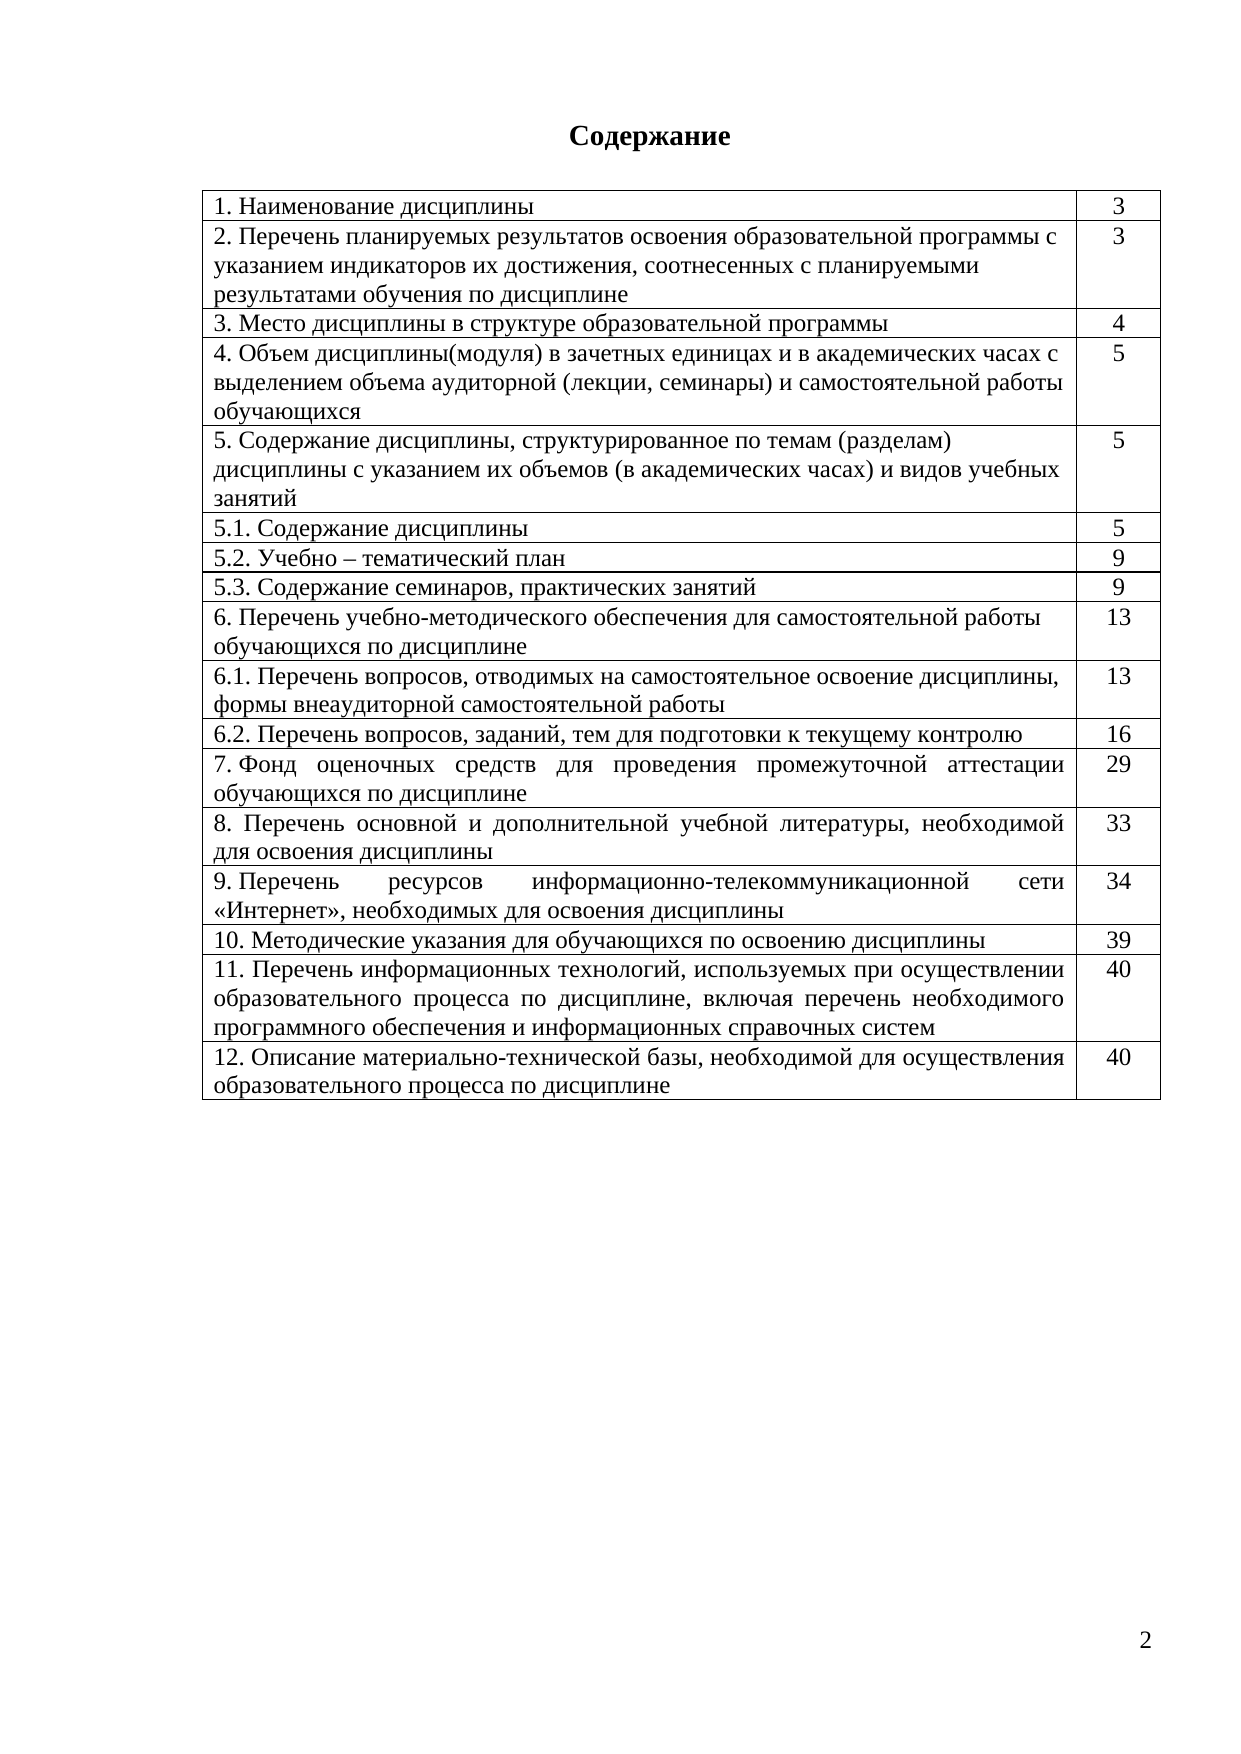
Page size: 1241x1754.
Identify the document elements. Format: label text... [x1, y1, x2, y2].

table_cell 33 [1077, 808, 1160, 865]
table_cell 5 [1077, 338, 1160, 424]
table_cell 9. Перечень ресурсов информационно-телекоммуникационной сети «Интернет», необходимых для освоения дисциплины [203, 866, 1076, 924]
text Содержание [148, 118, 1152, 152]
table_cell 5 [1077, 426, 1160, 512]
table_cell 40 [1077, 1042, 1160, 1099]
table_cell 5. Содержание дисциплины, структурированное по темам (разделам) дисциплины с указанием их объемов (в академических часах) и видов учебных занятий [203, 426, 1076, 512]
table_cell 4. Объем дисциплины(модуля) в зачетных единицах и в академических часах с выделением объема аудиторной (лекции, семинары) и самостоятельной работы обучающихся [203, 338, 1076, 424]
table_cell 9 [1077, 573, 1160, 601]
table_cell 3 [1077, 221, 1160, 307]
table_header 3 [1077, 191, 1160, 220]
table_cell 9 [1077, 543, 1160, 571]
table_cell 5.1. Содержание дисциплины [203, 513, 1076, 542]
table_cell 3. Место дисциплины в структуре образовательной программы [203, 309, 1076, 337]
table_cell 6.2. Перечень вопросов, заданий, тем для подготовки к текущему контролю [203, 719, 1076, 748]
table_cell 2. Перечень планируемых результатов освоения образовательной программы с указанием индикаторов их достижения, соотнесенных с планируемыми результатами обучения по дисциплине [203, 221, 1076, 307]
table_cell 11. Перечень информационных технологий, используемых при осуществлении образовательного процесса по дисциплине, включая перечень необходимого программного обеспечения и информационных справочных систем [203, 955, 1076, 1041]
table_cell 13 [1077, 661, 1160, 718]
table_cell 29 [1077, 749, 1160, 807]
table_cell 34 [1077, 866, 1160, 924]
table_cell 6.1. Перечень вопросов, отводимых на самостоятельное освоение дисциплины, формы внеаудиторной самостоятельной работы [203, 661, 1076, 718]
table_cell 5.2. Учебно – тематический план [203, 543, 1076, 571]
table_cell 7. Фонд оценочных средств для проведения промежуточной аттестации обучающихся по дисциплине [203, 749, 1076, 807]
table_cell 12. Описание материально-технической базы, необходимой для осуществления образовательного процесса по дисциплине [203, 1042, 1076, 1099]
table_cell 4 [1077, 309, 1160, 337]
table_header 1. Наименование дисциплины [203, 191, 1076, 220]
table_cell 8. Перечень основной и дополнительной учебной литературы, необходимой для освоения дисциплины [203, 808, 1076, 865]
table_cell 40 [1077, 955, 1160, 1041]
table_cell 39 [1077, 925, 1160, 953]
table_cell 6. Перечень учебно-методического обеспечения для самостоятельной работы обучающихся по дисциплине [203, 602, 1076, 660]
table_cell 5 [1077, 513, 1160, 542]
table_cell 16 [1077, 719, 1160, 748]
table_cell 5.3. Содержание семинаров, практических занятий [203, 573, 1076, 601]
table_cell 13 [1077, 602, 1160, 660]
table_cell 10. Методические указания для обучающихся по освоению дисциплины [203, 925, 1076, 953]
